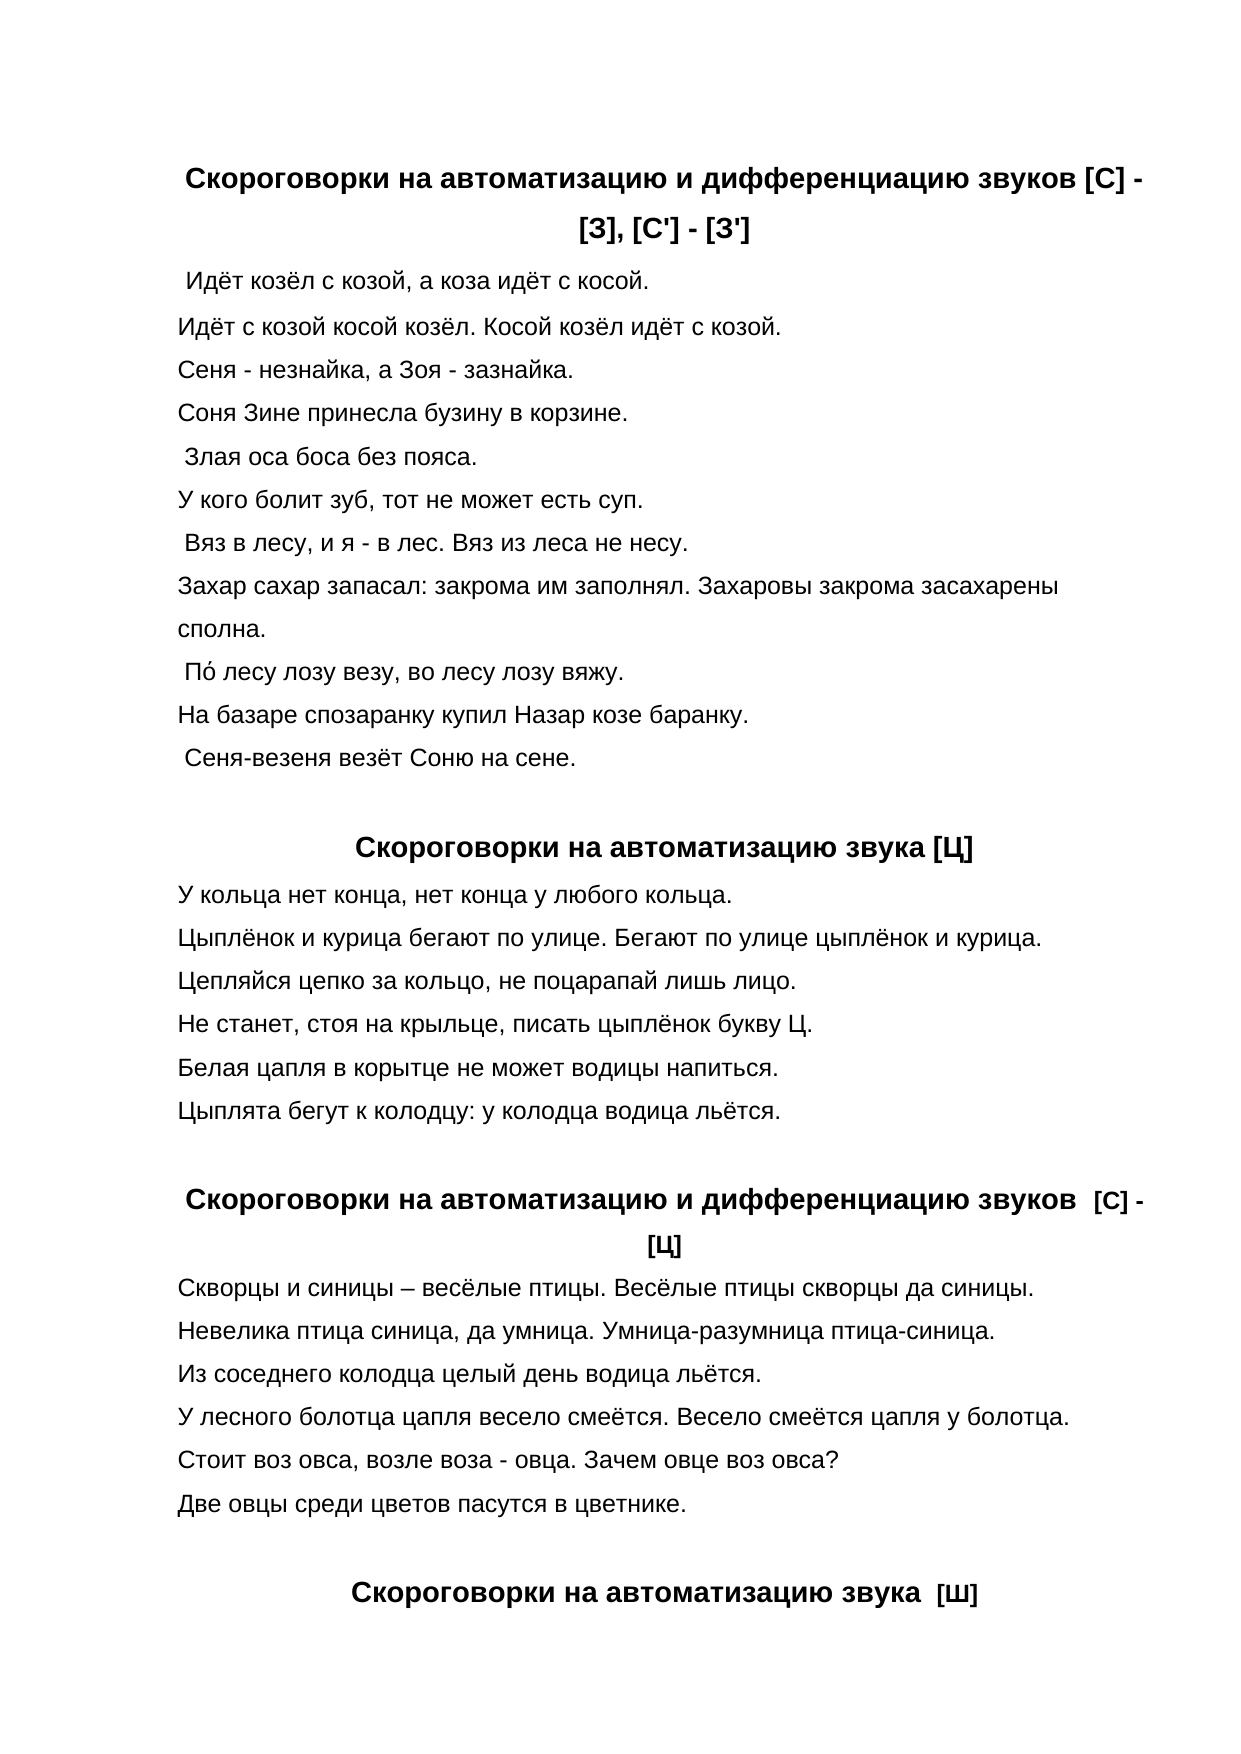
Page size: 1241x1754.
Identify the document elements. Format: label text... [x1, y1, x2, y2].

text Скороговорки на автоматизацию и дифференциацию звуков [С] - [З], [С'] - [З'] [177, 161, 1152, 245]
text Скороговорки на автоматизацию звука [Ц] [177, 830, 1152, 863]
text Две овцы среди цветов пасутся в цветнике. [177, 1488, 1152, 1517]
text Цыплёнок и курица бегают по улице. Бегают по улице цыплёнок и курица. [177, 923, 1152, 952]
text Идёт с козой косой козёл. Косой козёл идёт с козой. [177, 312, 1152, 341]
text Скороговорки на автоматизацию и дифференциацию звуков [С] - [Ц] [177, 1182, 1152, 1258]
text Идёт козёл с козой, а коза идёт с косой. [177, 262, 1152, 295]
text Сеня - незнайка, а Зоя - зазнайка. [177, 355, 1152, 384]
text Вяз в лесу, и я - в лес. Вяз из леса не несу. Захар сахар запасал: закрома им заполнял. Захаровы закрома засахарены сполна. [177, 528, 1152, 643]
text Скороговорки на автоматизацию звука [Ш] [177, 1575, 1152, 1608]
text Сеня-везеня везёт Соню на сене. [177, 743, 1152, 772]
text Пό лесу лозу везу, во лесу лозу вяжу. На базаре спозаранку купил Назар козе баранку. [177, 657, 1152, 729]
text У кольца нет конца, нет конца у любого кольца. [177, 880, 1152, 909]
text Белая цапля в корытце не может водицы напиться. [177, 1052, 1152, 1081]
text Стоит воз овса, возле воза - овца. Зачем овце воз овса? [177, 1445, 1152, 1474]
text Злая оса боса без пояса. [177, 442, 1152, 470]
text У кого болит зуб, тот не может есть суп. [177, 485, 1152, 513]
text Цыплята бегут к колодцу: у колодца водица льётся. [177, 1096, 1152, 1124]
text Цепляйся цепко за кольцо, не поцарапай лишь лицо. [177, 966, 1152, 995]
text Невелика птица синица, да умница. Умница-разумница птица-синица. [177, 1316, 1152, 1345]
text Не станет, стоя на крыльце, писать цыплёнок букву Ц. [177, 1009, 1152, 1038]
text У лесного болотца цапля весело смеётся. Весело смеётся цапля у болотца. [177, 1402, 1152, 1431]
text Соня Зине принесла бузину в корзине. [177, 398, 1152, 427]
text Из соседнего колодца целый день водица льётся. [177, 1359, 1152, 1388]
text Скворцы и синицы – весёлые птицы. Весёлые птицы скворцы да синицы. [177, 1273, 1152, 1302]
